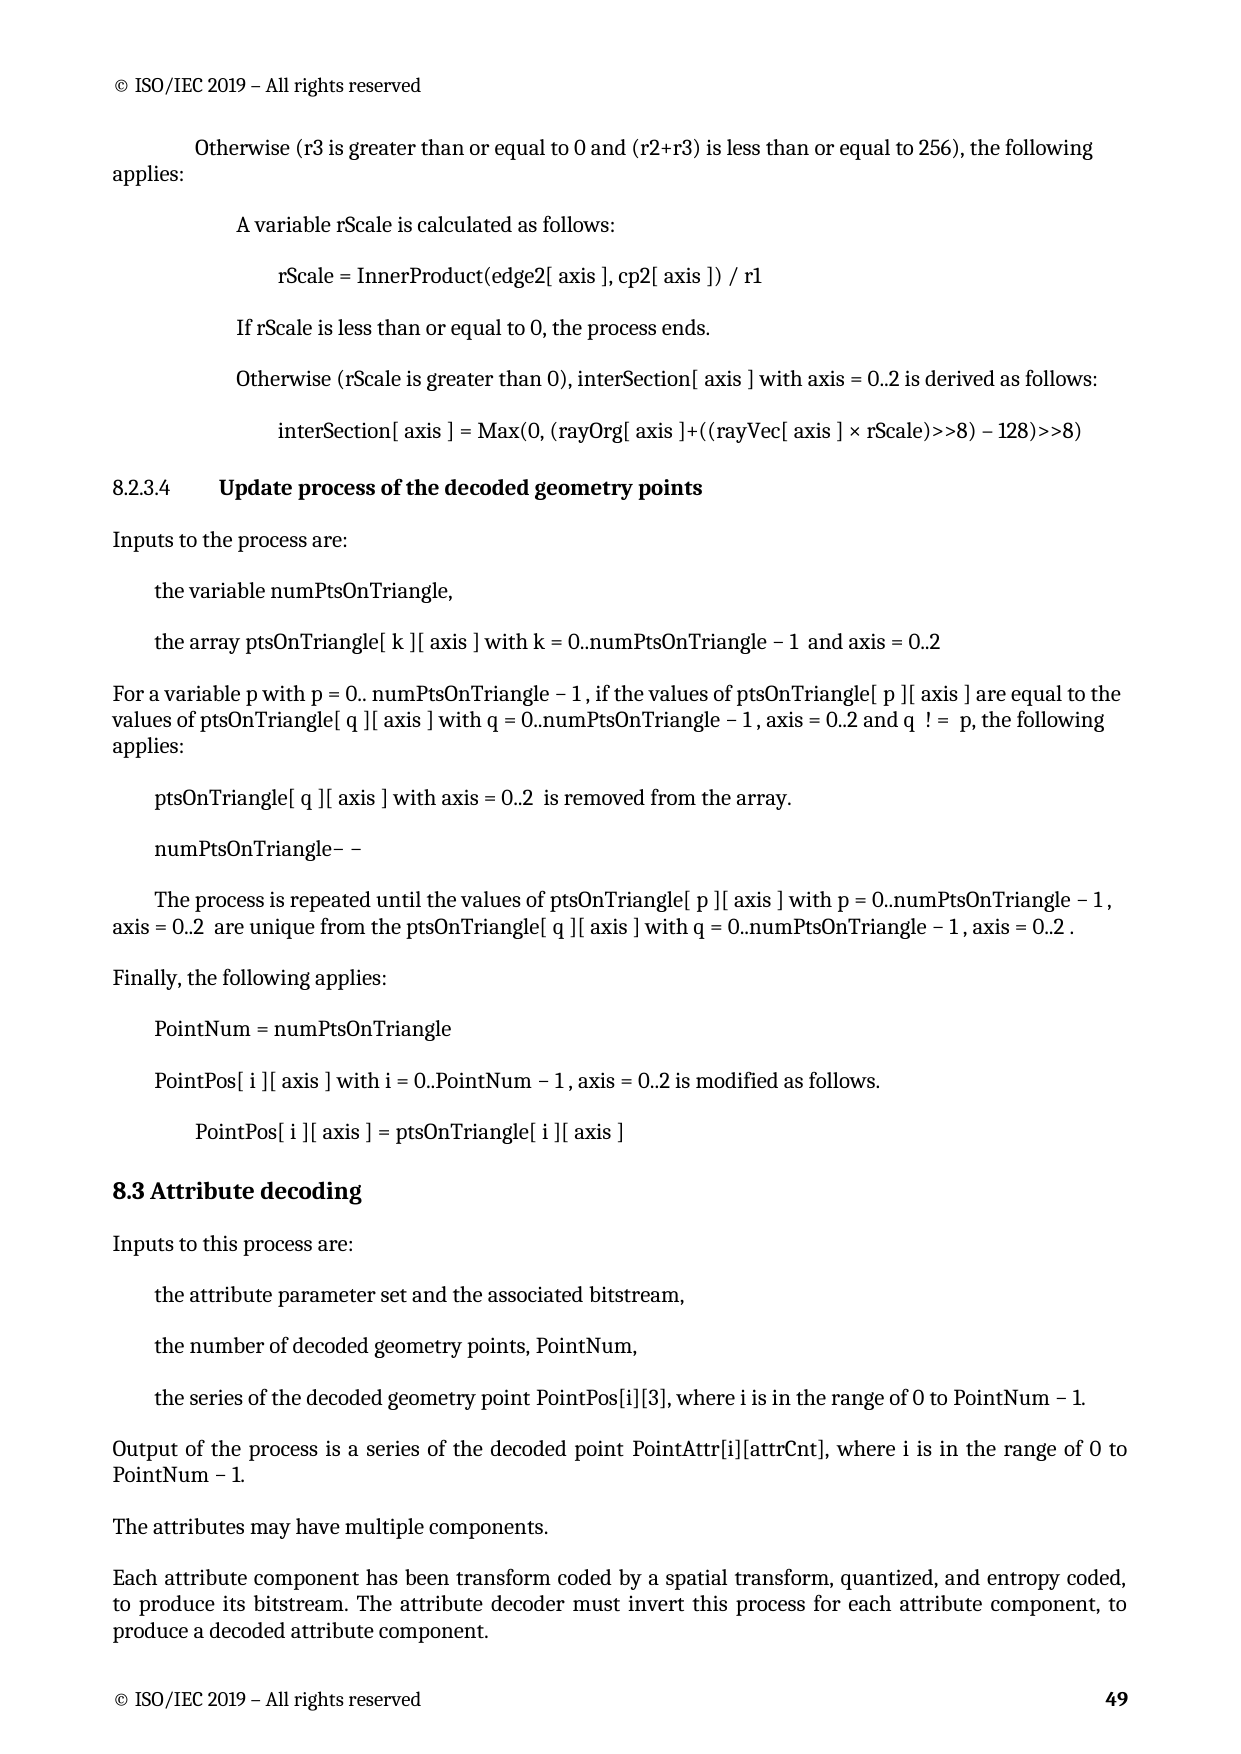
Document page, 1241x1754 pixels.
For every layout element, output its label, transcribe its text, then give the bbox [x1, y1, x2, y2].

text the array ptsOnTriangle[ k ][ axis ] with k = 0..numPtsOnTriangle − 1 and axis = 0..2 [112, 629, 1128, 655]
text ptsOnTriangle[ q ][ axis ] with axis = 0..2 is removed from the array. [112, 784, 1128, 811]
text If rScale is less than or equal to 0, the process ends. [112, 315, 1128, 341]
text Finally, the following applies: [112, 965, 1128, 991]
text the series of the decoded geometry point PointPos[i][3], where i is in the range of 0 to PointNum − 1. [112, 1384, 1128, 1411]
text For a variable p with p = 0.. numPtsOnTriangle − 1 , if the values of ptsOnTriangle[ p ][ axis ] are equal to the values of ptsOnTriangle[ q ][ axis ] with q = 0..numPtsOnTriangle − 1 , axis = 0..2 and q ! = p, the following applies: [112, 680, 1128, 759]
text The attributes may have multiple components. [112, 1513, 1128, 1540]
subtitle Attribute decoding [112, 1177, 1128, 1205]
subtitle Update process of the decoded geometry points [112, 475, 1128, 501]
text The process is repeated until the values of ptsOnTriangle[ p ][ axis ] with p = 0..numPtsOnTriangle − 1 , axis = 0..2 are unique from the ptsOnTriangle[ q ][ axis ] with q = 0..numPtsOnTriangle − 1 , axis = 0..2 . [112, 887, 1128, 940]
text Otherwise (r3 is greater than or equal to 0 and (r2+r3) is less than or equal to 256), the following applies: [112, 134, 1128, 187]
text PointPos[ i ][ axis ] = ptsOnTriangle[ i ][ axis ] [112, 1119, 1128, 1145]
text Otherwise (rScale is greater than 0), interSection[ axis ] with axis = 0..2 is derived as follows: [112, 366, 1128, 392]
text numPtsOnTriangle− − [112, 836, 1128, 862]
text Output of the process is a series of the decoded point PointAttr[i][attrCnt], where i is in the range of 0 to PointNum − 1. [112, 1436, 1128, 1488]
text PointPos[ i ][ axis ] with i = 0..PointNum − 1 , axis = 0..2 is modified as follows. [112, 1068, 1128, 1094]
text the variable numPtsOnTriangle, [112, 578, 1128, 604]
text Each attribute component has been transform coded by a spatial transform, quantized, and entropy coded, to produce its bitstream. The attribute decoder must invert this process for each attribute component, to produce a decoded attribute component. [112, 1565, 1128, 1644]
text PointNum = numPtsOnTriangle [112, 1016, 1128, 1043]
text Inputs to this process are: [112, 1230, 1128, 1257]
text Inputs to the process are: [112, 526, 1128, 553]
text interSection[ axis ] = Max(0, (rayOrg[ axis ]+((rayVec[ axis ] × rScale)>>8) – 128)>>8) [112, 417, 1128, 444]
text A variable rScale is calculated as follows: [112, 212, 1128, 238]
text the attribute parameter set and the associated bitstream, [112, 1282, 1128, 1308]
text the number of decoded geometry points, PointNum, [112, 1333, 1128, 1359]
text rScale = InnerProduct(edge2[ axis ], cp2[ axis ]) / r1 [112, 263, 1128, 290]
